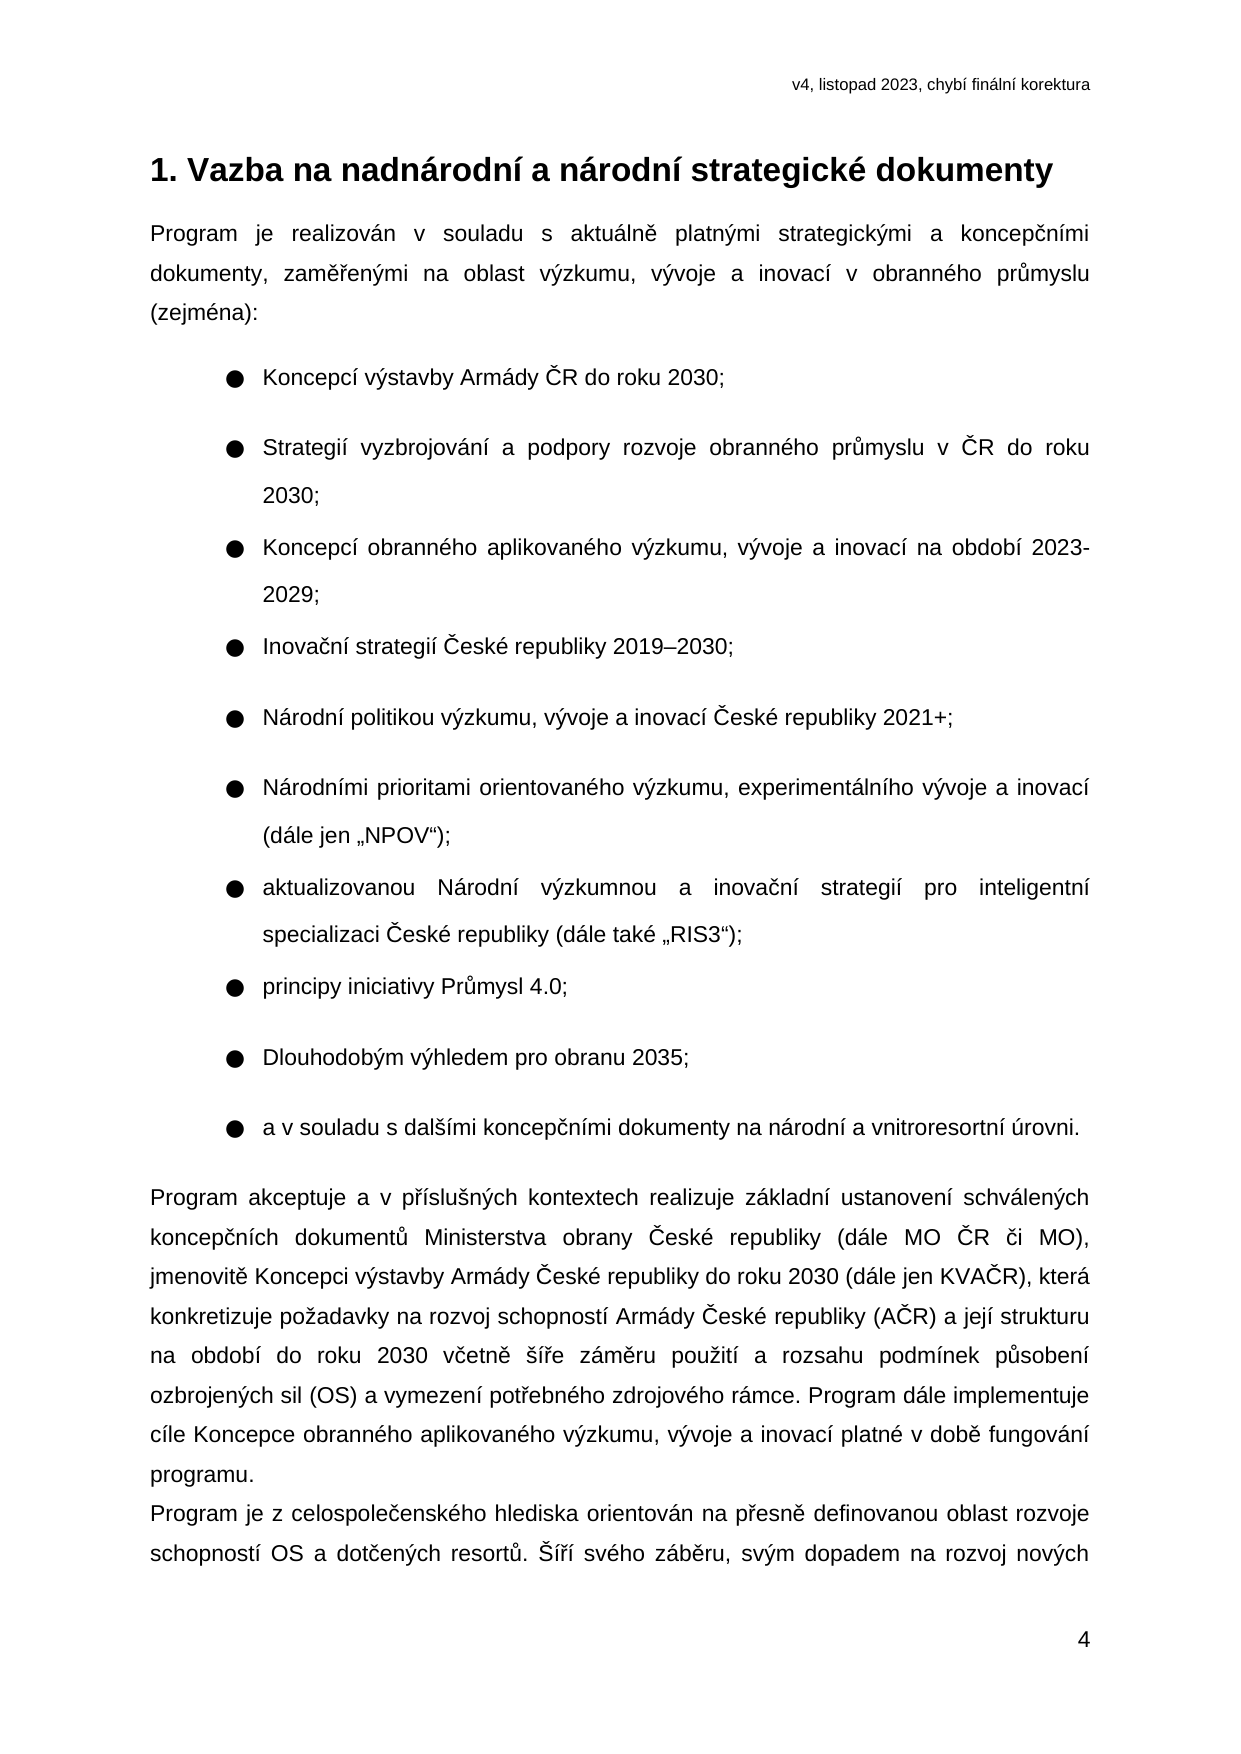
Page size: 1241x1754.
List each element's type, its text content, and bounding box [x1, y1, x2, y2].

list principy iniciativy Průmysl 4.0; [225, 961, 1090, 1008]
list Koncepcí obranného aplikovaného výzkumu, vývoje a inovací na období 2023-2029; [225, 521, 1090, 607]
list Koncepcí výstavby Armády ČR do roku 2030; [225, 351, 1090, 398]
list Národní politikou výzkumu, vývoje a inovací České republiky 2021+; [225, 691, 1090, 738]
text Program akceptuje a v příslušných kontextech realizuje základní ustanovení schválených koncepčních dokumentů Ministerstva obrany České republiky (dále MO ČR či MO), jmenovitě Koncepci výstavby Armády České republiky do roku 2030 (dále jen KVAČR), která konkretizuje požadavky na rozvoj schopností Armády České republiky (AČR) a její strukturu na období do roku 2030 včetně šíře záměru použití a rozsahu podmínek působení ozbrojených sil (OS) a vymezení potřebného zdrojového rámce. Program dále implementuje cíle Koncepce obranného aplikovaného výzkumu, vývoje a inovací platné v době fungování programu. [150, 1184, 1090, 1487]
list Dlouhodobým výhledem pro obranu 2035; [225, 1031, 1090, 1078]
list aktualizovanou Národní výzkumnou a inovační strategií pro inteligentní specializaci České republiky (dále také „RIS3“); [225, 861, 1090, 947]
list a v souladu s dalšími koncepčními dokumenty na národní a vnitroresortní úrovni. [225, 1101, 1090, 1148]
text Program je realizován v souladu s aktuálně platnými strategickými a koncepčními dokumenty, zaměřenými na oblast výzkumu, vývoje a inovací v obranného průmyslu (zejména): [150, 220, 1090, 325]
list Národními prioritami orientovaného výzkumu, experimentálního vývoje a inovací (dále jen „NPOV“); [225, 761, 1090, 848]
list Strategií vyzbrojování a podpory rozvoje obranného průmyslu v ČR do roku 2030; [225, 421, 1090, 508]
subtitle 1. Vazba na nadnárodní a národní strategické dokumenty [150, 150, 1090, 188]
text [150, 1500, 1090, 1566]
list Inovační strategií České republiky 2019–2030; [225, 621, 1090, 668]
